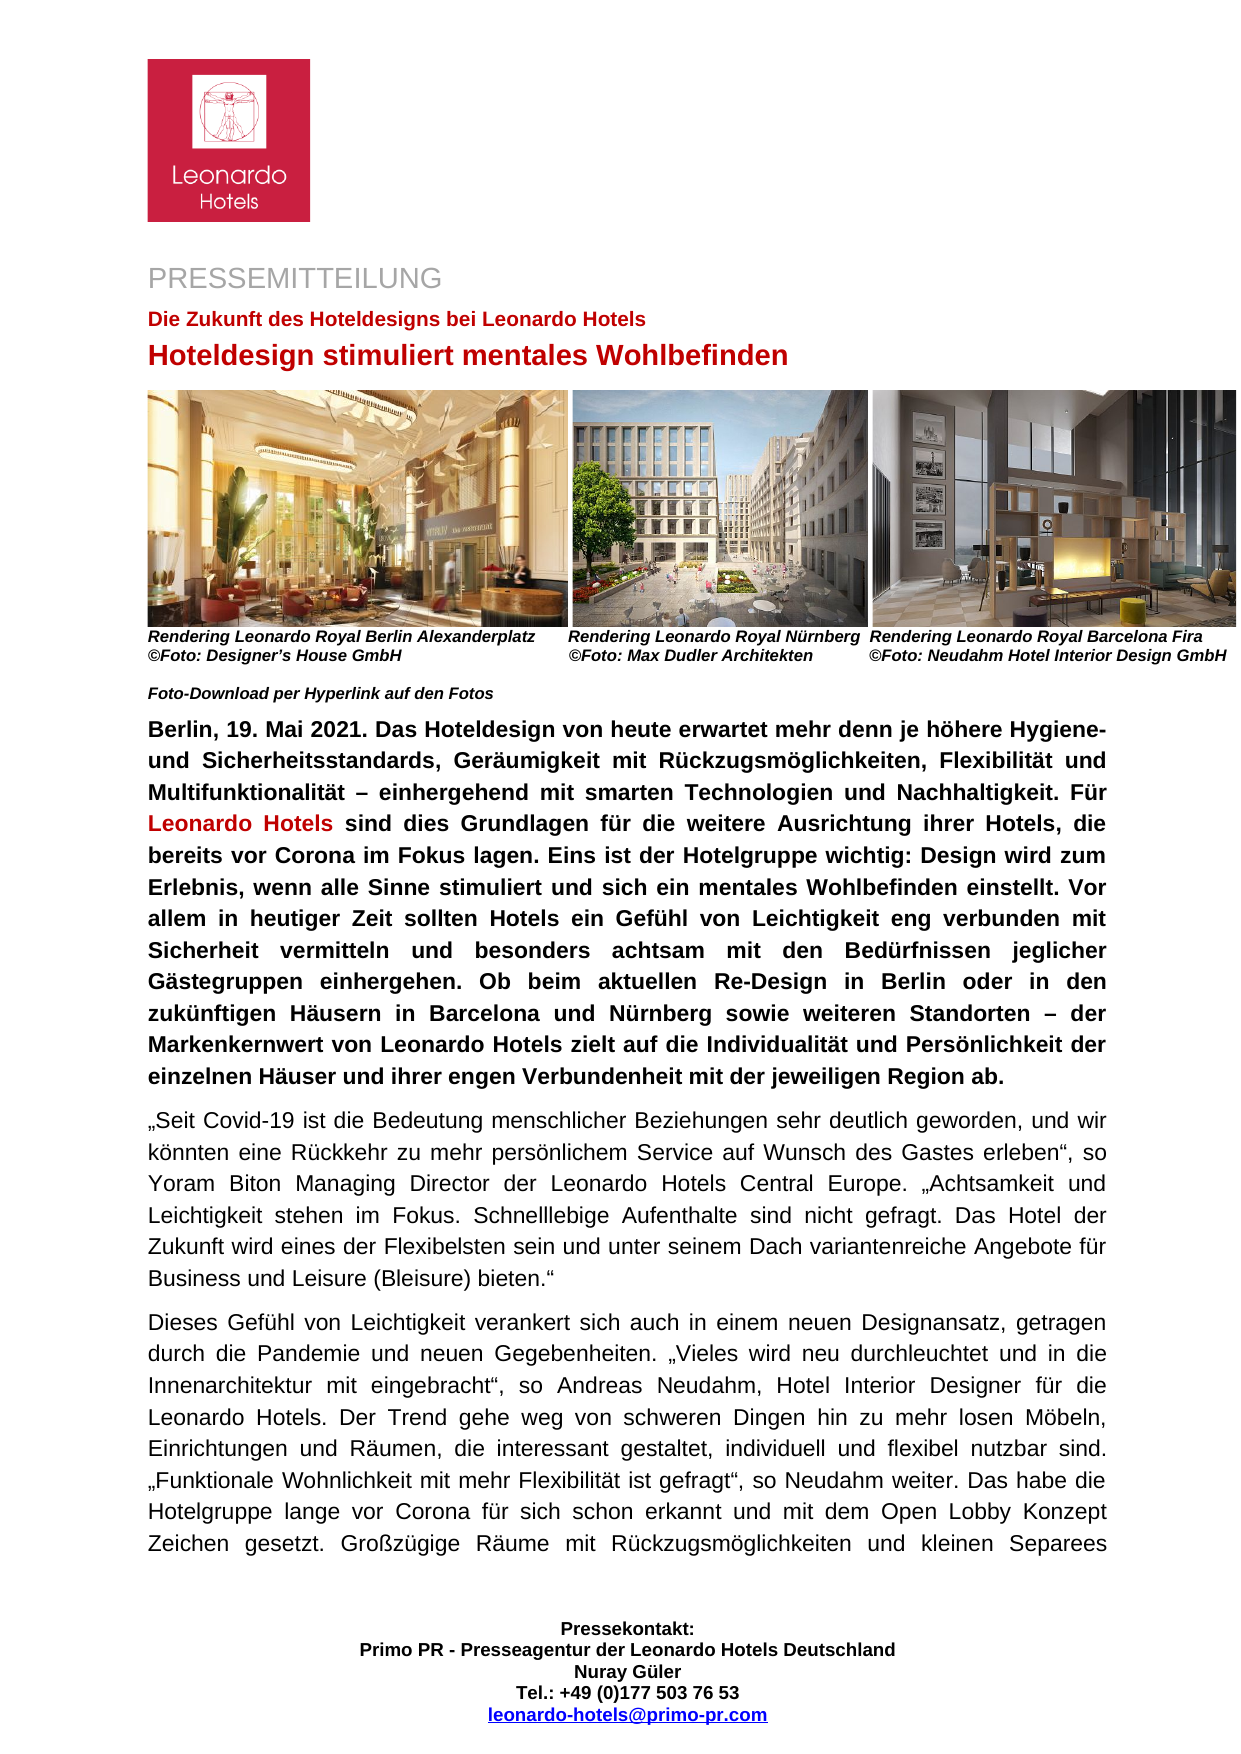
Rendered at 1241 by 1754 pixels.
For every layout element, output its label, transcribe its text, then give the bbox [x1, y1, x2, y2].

text ©Foto: Designer’s House GmbH ©Foto: Max Dudler Architekten ©Foto: Neudahm Hotel Interior Design GmbH [148, 646, 1240, 665]
text Foto-Download per Hyperlink auf den Fotos [148, 684, 1107, 703]
text Die Zukunft des Hoteldesigns bei Leonardo Hotels [148, 307, 1240, 331]
text Rendering Leonardo Royal Berlin Alexanderplatz Rendering Leonardo Royal Nürnberg Rendering Leonardo Royal Barcelona Fira [148, 626, 1240, 646]
text Hoteldesign stimuliert mentales Wohlbefinden [148, 337, 1196, 371]
picture [147, 59, 311, 222]
picture [147, 390, 568, 627]
picture [572, 390, 868, 627]
picture [872, 390, 1237, 627]
text Berlin, 19. Mai 2021. Das Hoteldesign von heute erwartet mehr denn je höhere Hygiene- und Sicherheitsstandards, Geräumigkeit mit Rückzugsmöglichkeiten, Flexibilität und Multifunktionalität – einhergehend mit smarten Technologien und Nachhaltigkeit. Für Leonardo Hotels sind dies Grundlagen für die weitere Ausrichtung ihrer Hotels, die bereits vor Corona im Fokus lagen. Eins ist der Hotelgruppe wichtig: Design wird zum Erlebnis, wenn alle Sinne stimuliert und sich ein mentales Wohlbefinden einstellt. Vor allem in heutiger Zeit sollten Hotels ein Gefühl von Leichtigkeit eng verbunden mit Sicherheit vermitteln und besonders achtsam mit den Bedürfnissen jeglicher Gästegruppen einhergehen. Ob beim aktuellen Re-Design in Berlin oder in den zukünftigen Häusern in Barcelona und Nürnberg sowie weiteren Standorten – der Markenkernwert von Leonardo Hotels zielt auf die Individualität und Persönlichkeit der einzelnen Häuser und ihrer engen Verbundenheit mit der jeweiligen Region ab. [148, 716, 1107, 1089]
text „Seit Covid-19 ist die Bedeutung menschlicher Beziehungen sehr deutlich geworden, und wir könnten eine Rückkehr zu mehr persönlichem Service auf Wunsch des Gastes erleben“, so Yoram Biton Managing Director der Leonardo Hotels Central Europe. „Achtsamkeit und Leichtigkeit stehen im Fokus. Schnelllebige Aufenthalte sind nicht gefragt. Das Hotel der Zukunft wird eines der Flexibelsten sein und unter seinem Dach variantenreiche Angebote für Business und Leisure (Bleisure) bieten.“ [148, 1107, 1107, 1291]
